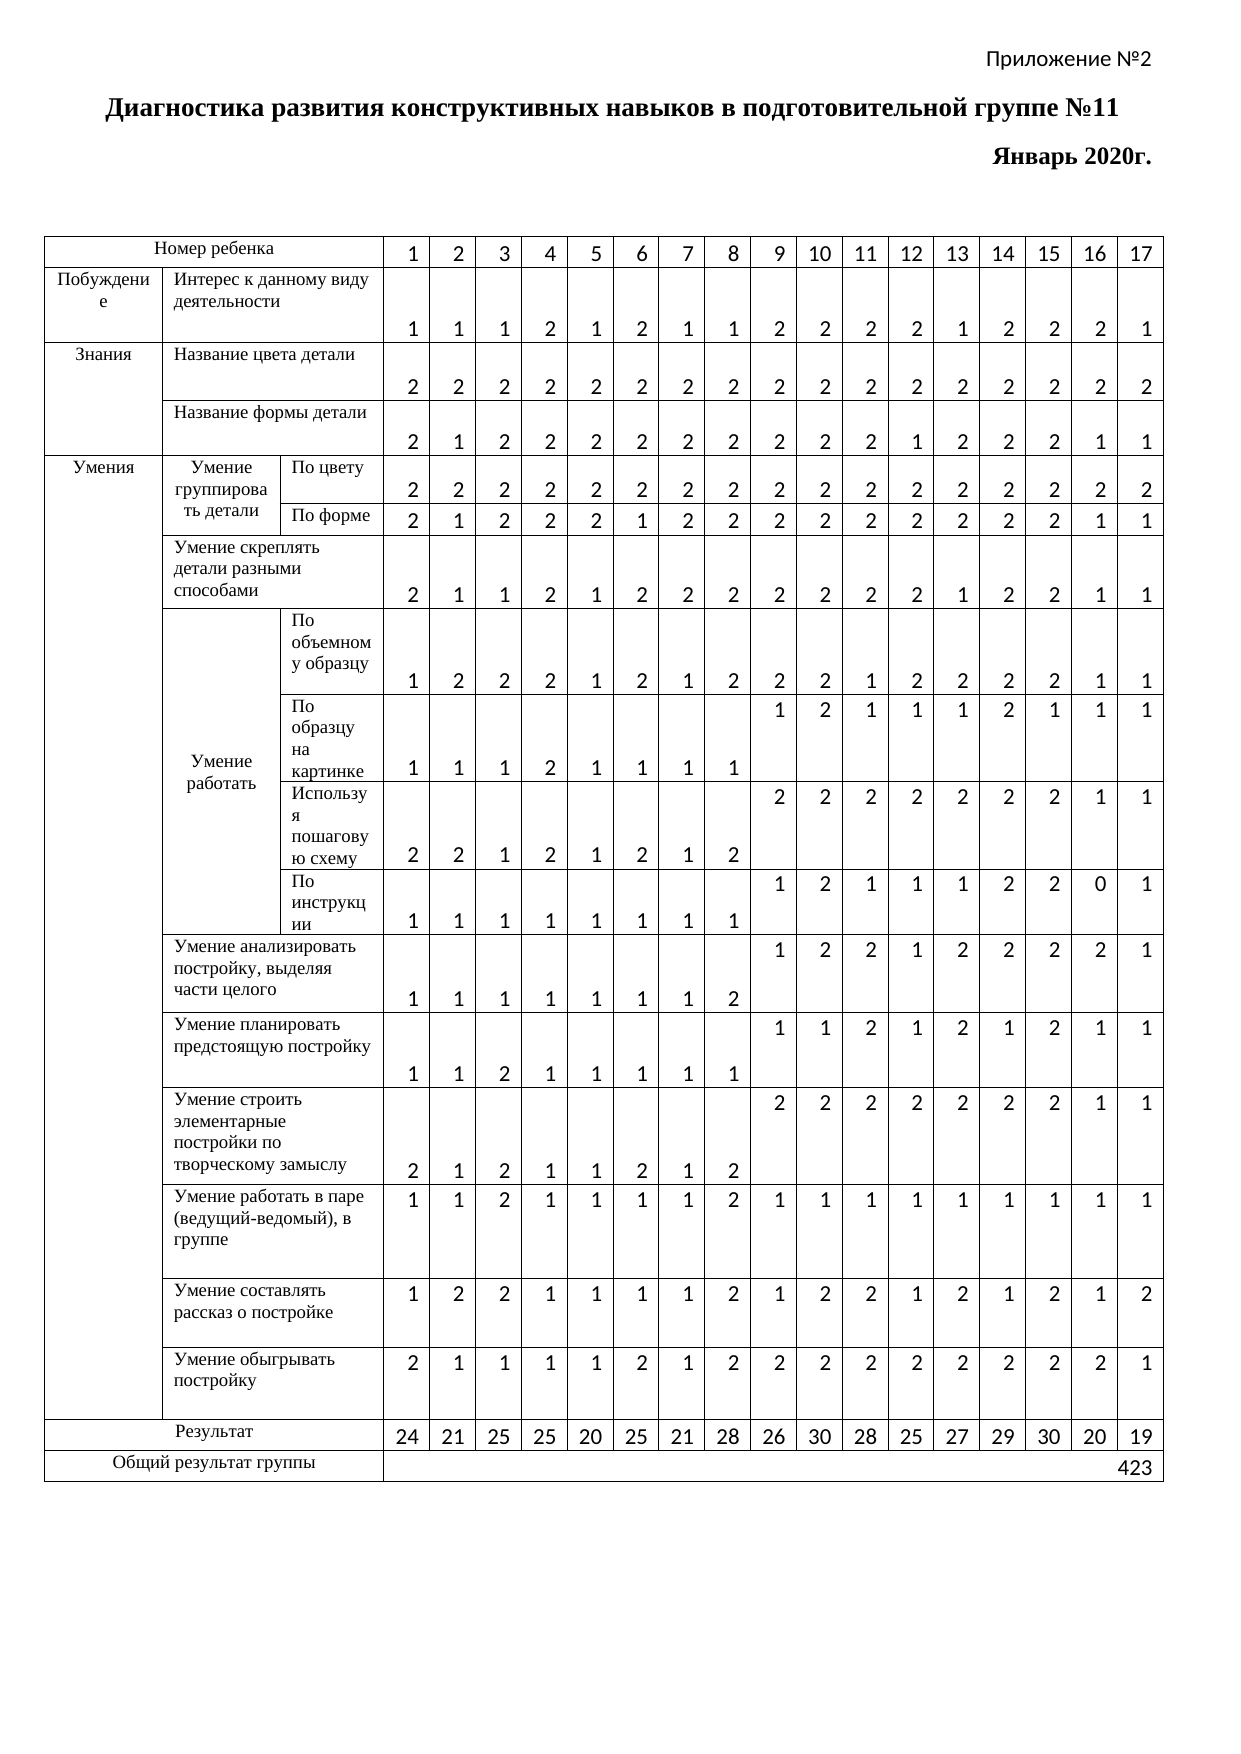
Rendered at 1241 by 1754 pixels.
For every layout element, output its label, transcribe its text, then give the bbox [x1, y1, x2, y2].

table_cell 2 [843, 456, 888, 503]
table_cell 1 [843, 870, 888, 934]
table_cell 2 [934, 935, 979, 1012]
text Диагностика развития конструктивных навыков в подготовительной группе №11 [74, 91, 1152, 122]
table_cell 1 [430, 695, 475, 781]
table_cell 28 [843, 1420, 888, 1450]
table_cell 1 [1072, 782, 1117, 868]
table_cell 20 [1072, 1420, 1117, 1450]
table_cell 1 [384, 1013, 429, 1087]
table_cell 1 [1072, 1013, 1117, 1087]
table_cell 1 [430, 401, 475, 455]
table_cell 2 [797, 401, 842, 455]
table_cell 1 [614, 1279, 658, 1347]
table_cell 2 [614, 401, 658, 455]
table_header 7 [659, 237, 704, 267]
table_cell 1 [659, 268, 704, 342]
table_cell 2 [1026, 456, 1071, 503]
table_cell 1 [980, 1185, 1025, 1278]
table_header 3 [476, 237, 521, 267]
table_cell 2 [797, 1088, 842, 1184]
table_cell 2 [1026, 1013, 1071, 1087]
table_cell 1 [1118, 609, 1163, 694]
table_cell 2 [705, 1185, 750, 1278]
table_cell Умение работать [163, 609, 280, 934]
table_cell 30 [1026, 1420, 1071, 1450]
table_cell 1 [568, 1088, 613, 1184]
table_cell 2 [1072, 1348, 1117, 1418]
table_cell 1 [568, 870, 613, 934]
table_cell 1 [476, 695, 521, 781]
table_cell 2 [934, 504, 979, 534]
table_cell 1 [980, 1013, 1025, 1087]
table_cell 2 [797, 456, 842, 503]
table_cell 2 [1026, 935, 1071, 1012]
table_cell 2 [889, 456, 933, 503]
table_cell 2 [476, 456, 521, 503]
table_cell 2 [522, 456, 567, 503]
table_cell 2 [751, 268, 796, 342]
table_cell 1 [430, 1185, 475, 1278]
table_cell 2 [1026, 1088, 1071, 1184]
table_cell 1 [476, 268, 521, 342]
table_cell 1 [1072, 609, 1117, 694]
table_cell 1 [430, 1088, 475, 1184]
table_cell 1 [568, 268, 613, 342]
table_cell 1 [568, 782, 613, 868]
table_cell 1 [889, 870, 933, 934]
table_cell 2 [659, 504, 704, 534]
table_cell 1 [889, 1279, 933, 1347]
table_cell 21 [430, 1420, 475, 1450]
table_cell 1 [1026, 1185, 1071, 1278]
table_cell 2 [1072, 935, 1117, 1012]
table_cell 2 [797, 935, 842, 1012]
table_cell 29 [980, 1420, 1025, 1450]
table_cell 1 [522, 870, 567, 934]
table_cell 2 [797, 1348, 842, 1418]
table_cell 1 [1118, 1013, 1163, 1087]
table_cell 2 [384, 401, 429, 455]
table_cell 1 [1118, 870, 1163, 934]
table_cell 2 [1026, 536, 1071, 608]
table_header 14 [980, 237, 1025, 267]
table_cell 2 [659, 536, 704, 608]
table_cell 2 [843, 268, 888, 342]
table_cell 2 [751, 1348, 796, 1418]
table_cell 2 [980, 782, 1025, 868]
table_cell 2 [889, 782, 933, 868]
table_cell 2 [797, 536, 842, 608]
table_cell 1 [1118, 695, 1163, 781]
table_cell 1 [384, 935, 429, 1012]
table_cell 1 [659, 782, 704, 868]
table_cell 2 [751, 343, 796, 400]
table_cell 2 [751, 456, 796, 503]
table_cell 1 [889, 1185, 933, 1278]
table_cell 1 [659, 870, 704, 934]
table_cell 1 [1118, 504, 1163, 534]
table_cell 2 [614, 456, 658, 503]
table_cell 1 [430, 504, 475, 534]
table_header 8 [705, 237, 750, 267]
table_cell Используя пошаговую схему [281, 782, 383, 868]
table_cell 2 [934, 1088, 979, 1184]
table_cell 1 [751, 935, 796, 1012]
table_cell 2 [705, 536, 750, 608]
table_cell 2 [384, 1088, 429, 1184]
table_cell 1 [659, 1013, 704, 1087]
table_cell 2 [889, 504, 933, 534]
table_cell 2 [705, 343, 750, 400]
table_cell 2 [934, 782, 979, 868]
table_header 13 [934, 237, 979, 267]
table_cell 1 [934, 1185, 979, 1278]
table_cell 1 [568, 1348, 613, 1418]
table_cell 1 [568, 695, 613, 781]
table_cell 1 [568, 935, 613, 1012]
table_cell 1 [384, 695, 429, 781]
table_cell 1 [889, 935, 933, 1012]
table_cell 2 [980, 609, 1025, 694]
table_cell 2 [843, 1013, 888, 1087]
table_cell 1 [751, 870, 796, 934]
table_cell 2 [797, 504, 842, 534]
table_cell По объемному образцу [281, 609, 383, 694]
table_cell 2 [889, 268, 933, 342]
table_cell 2 [614, 782, 658, 868]
table_cell 2 [384, 456, 429, 503]
table_cell Умение составлять рассказ о постройке [163, 1279, 383, 1347]
table_cell Побуждение [45, 268, 162, 342]
table_cell 1 [659, 1088, 704, 1184]
table_cell 1 [659, 1279, 704, 1347]
table_cell 2 [614, 1088, 658, 1184]
table_cell 1 [522, 1348, 567, 1418]
table_cell 25 [614, 1420, 658, 1450]
table_cell 1 [705, 268, 750, 342]
table_cell 1 [614, 504, 658, 534]
table_cell 2 [889, 536, 933, 608]
table_cell 1 [522, 1088, 567, 1184]
table_cell Умение группировать детали [163, 456, 280, 534]
table_cell 1 [705, 695, 750, 781]
table_cell 1 [384, 609, 429, 694]
table_cell 2 [980, 504, 1025, 534]
table_cell 0 [1072, 870, 1117, 934]
table_cell 1 [1072, 401, 1117, 455]
table_cell 1 [705, 1013, 750, 1087]
table_cell 2 [1026, 609, 1071, 694]
table_cell 2 [522, 695, 567, 781]
table_cell 2 [751, 536, 796, 608]
table_cell 2 [522, 504, 567, 534]
table_cell 2 [522, 782, 567, 868]
table_cell 1 [1118, 1348, 1163, 1418]
table_header 1 [384, 237, 429, 267]
table_cell 24 [384, 1420, 429, 1450]
table_cell 2 [980, 695, 1025, 781]
table_cell 2 [430, 1279, 475, 1347]
table_cell 2 [430, 782, 475, 868]
table_cell 2 [934, 1279, 979, 1347]
table_cell 1 [522, 1279, 567, 1347]
table_cell 1 [476, 870, 521, 934]
table_cell 2 [934, 1348, 979, 1418]
table_cell 1 [476, 536, 521, 608]
table_cell 1 [659, 1348, 704, 1418]
table_cell 2 [843, 935, 888, 1012]
table_header 17 [1118, 237, 1163, 267]
table_cell Умение строить элементарные постройки по творческому замыслу [163, 1088, 383, 1184]
table_cell 2 [843, 1279, 888, 1347]
table_cell 2 [430, 343, 475, 400]
table_cell 20 [568, 1420, 613, 1450]
table_cell Умение планировать предстоящую постройку [163, 1013, 383, 1087]
table_cell 2 [384, 536, 429, 608]
table_cell 2 [705, 456, 750, 503]
table_cell 2 [980, 536, 1025, 608]
table_cell 1 [614, 1185, 658, 1278]
table_header 11 [843, 237, 888, 267]
table_cell Интерес к данному виду деятельности [163, 268, 383, 342]
table_cell 21 [659, 1420, 704, 1450]
table_cell 1 [1118, 1185, 1163, 1278]
table_cell 2 [1072, 343, 1117, 400]
table_cell 1 [1072, 1279, 1117, 1347]
table_cell 2 [476, 1013, 521, 1087]
table_cell 2 [1118, 343, 1163, 400]
table_cell 2 [980, 268, 1025, 342]
table_cell 2 [1026, 870, 1071, 934]
table_cell 2 [1026, 504, 1071, 534]
table_cell 25 [889, 1420, 933, 1450]
table_cell 1 [1072, 695, 1117, 781]
table_cell 2 [751, 504, 796, 534]
table_cell 1 [568, 1279, 613, 1347]
table_cell 423 [384, 1451, 1163, 1481]
table_cell Умение обыгрывать постройку [163, 1348, 383, 1418]
table_cell 1 [1118, 536, 1163, 608]
table_cell 30 [797, 1420, 842, 1450]
table_cell 2 [476, 1279, 521, 1347]
table_cell Общий результат группы [45, 1451, 383, 1481]
table_cell 1 [614, 1013, 658, 1087]
table_header 6 [614, 237, 658, 267]
table_cell 2 [522, 343, 567, 400]
table_cell 1 [1072, 1088, 1117, 1184]
table_cell 2 [843, 504, 888, 534]
table_cell 2 [751, 1088, 796, 1184]
table_cell 2 [614, 609, 658, 694]
table_cell 2 [934, 456, 979, 503]
table_cell 1 [934, 536, 979, 608]
table_header 12 [889, 237, 933, 267]
table_cell 1 [751, 1185, 796, 1278]
table_cell 2 [1026, 268, 1071, 342]
text Январь 2020г. [89, 141, 1152, 170]
table_cell 1 [522, 1013, 567, 1087]
table_cell 1 [568, 1185, 613, 1278]
table_cell 2 [1026, 782, 1071, 868]
table_cell 2 [980, 401, 1025, 455]
table_cell 2 [1118, 456, 1163, 503]
table_cell Умение анализировать постройку, выделяя части целого [163, 935, 383, 1012]
table_cell 2 [659, 456, 704, 503]
table_cell 2 [476, 609, 521, 694]
table_cell 2 [705, 504, 750, 534]
table_cell Умение скреплять детали разными способами [163, 536, 383, 608]
table_cell 1 [797, 1013, 842, 1087]
table_header 2 [430, 237, 475, 267]
table_cell 2 [614, 536, 658, 608]
table_cell 1 [430, 268, 475, 342]
table_cell По цвету [281, 456, 383, 503]
table_cell По образцу на картинке [281, 695, 383, 781]
table_cell Знания [45, 343, 162, 455]
table_cell По форме [281, 504, 383, 534]
table_cell 1 [1072, 504, 1117, 534]
table_cell 1 [430, 1348, 475, 1418]
table_cell 1 [659, 935, 704, 1012]
table_cell 2 [889, 1088, 933, 1184]
table_cell 2 [522, 401, 567, 455]
table_cell 1 [751, 1279, 796, 1347]
table_cell 2 [522, 609, 567, 694]
table_cell 1 [430, 935, 475, 1012]
table_cell 1 [889, 401, 933, 455]
table_cell 2 [797, 343, 842, 400]
table_cell 19 [1118, 1420, 1163, 1450]
table_cell 2 [476, 343, 521, 400]
table_cell 2 [751, 609, 796, 694]
table_cell 2 [614, 1348, 658, 1418]
table_cell 1 [1118, 401, 1163, 455]
table_cell 1 [843, 695, 888, 781]
table_header 9 [751, 237, 796, 267]
table_header 4 [522, 237, 567, 267]
table_cell 2 [1072, 268, 1117, 342]
table_cell 1 [843, 1185, 888, 1278]
table_cell 2 [430, 609, 475, 694]
table_cell 1 [614, 935, 658, 1012]
table_cell 2 [705, 1279, 750, 1347]
table_cell Результат [45, 1420, 383, 1450]
table_cell 2 [797, 695, 842, 781]
table_cell 2 [980, 870, 1025, 934]
table_header 15 [1026, 237, 1071, 267]
table_cell 2 [843, 401, 888, 455]
table_cell По инструкции [281, 870, 383, 934]
table_cell 2 [934, 343, 979, 400]
table_cell 1 [1026, 695, 1071, 781]
table_cell 2 [843, 1348, 888, 1418]
table_cell 2 [476, 1088, 521, 1184]
table_cell 1 [430, 1013, 475, 1087]
table_cell Умение работать в паре (ведущий-ведомый), в группе [163, 1185, 383, 1278]
table_cell 1 [705, 870, 750, 934]
table_cell 1 [659, 1185, 704, 1278]
table_cell 1 [476, 1348, 521, 1418]
table_header 16 [1072, 237, 1117, 267]
table_cell 1 [1118, 935, 1163, 1012]
table_cell 1 [934, 870, 979, 934]
table_cell 2 [476, 1185, 521, 1278]
table_cell 1 [430, 870, 475, 934]
table_cell 2 [980, 343, 1025, 400]
table_cell 2 [659, 343, 704, 400]
table_cell 2 [384, 1348, 429, 1418]
table_cell 1 [568, 609, 613, 694]
table_cell 1 [1118, 268, 1163, 342]
table_cell 1 [889, 695, 933, 781]
table_cell 1 [476, 782, 521, 868]
table_cell 1 [1072, 1185, 1117, 1278]
table_cell 1 [980, 1279, 1025, 1347]
table_cell 1 [934, 268, 979, 342]
table_cell 1 [614, 870, 658, 934]
table_cell 2 [430, 456, 475, 503]
table_cell 1 [384, 870, 429, 934]
table_cell 2 [614, 268, 658, 342]
table_cell 2 [797, 782, 842, 868]
table_cell 26 [751, 1420, 796, 1450]
table_cell 2 [797, 609, 842, 694]
table_cell 1 [1072, 536, 1117, 608]
table_cell 1 [659, 695, 704, 781]
table_cell 2 [705, 1088, 750, 1184]
table_cell 2 [1026, 401, 1071, 455]
table_cell 1 [476, 935, 521, 1012]
table_cell 2 [889, 343, 933, 400]
table_cell 2 [1118, 1279, 1163, 1347]
table_cell 2 [705, 935, 750, 1012]
table_cell 2 [705, 782, 750, 868]
table_header 5 [568, 237, 613, 267]
table_cell 2 [980, 935, 1025, 1012]
table_cell 2 [1072, 456, 1117, 503]
table_cell 2 [797, 870, 842, 934]
table_cell 1 [384, 1185, 429, 1278]
table_cell 2 [705, 1348, 750, 1418]
table_cell 2 [751, 401, 796, 455]
table_cell 2 [843, 782, 888, 868]
table_cell 1 [659, 609, 704, 694]
text Приложение №2 [74, 44, 1152, 72]
table_cell 2 [384, 343, 429, 400]
table_cell 1 [934, 695, 979, 781]
table_cell 2 [568, 343, 613, 400]
table_cell 2 [797, 1279, 842, 1347]
table_cell 1 [1118, 782, 1163, 868]
table_cell 25 [476, 1420, 521, 1450]
table_cell 2 [980, 1348, 1025, 1418]
table_cell 1 [568, 536, 613, 608]
table_cell 2 [934, 401, 979, 455]
table_cell 2 [797, 268, 842, 342]
table_cell 2 [476, 504, 521, 534]
table_cell 2 [568, 504, 613, 534]
table_cell 2 [889, 609, 933, 694]
table_cell Название формы детали [163, 401, 383, 455]
table_cell 2 [522, 536, 567, 608]
table_cell 2 [934, 609, 979, 694]
table_cell 2 [889, 1348, 933, 1418]
table_cell 2 [1026, 1348, 1071, 1418]
table_cell 2 [384, 782, 429, 868]
table_cell 1 [751, 695, 796, 781]
table_cell 2 [751, 782, 796, 868]
table_cell 2 [614, 343, 658, 400]
table_cell 2 [1026, 1279, 1071, 1347]
table_cell 2 [980, 456, 1025, 503]
table_cell 2 [1026, 343, 1071, 400]
table_cell 2 [384, 504, 429, 534]
table_cell 27 [934, 1420, 979, 1450]
table_cell 2 [522, 268, 567, 342]
table_cell 28 [705, 1420, 750, 1450]
table_cell 1 [522, 935, 567, 1012]
table_cell Умения [45, 456, 162, 1418]
table_cell 1 [1118, 1088, 1163, 1184]
table_cell 1 [889, 1013, 933, 1087]
table_cell 1 [384, 1279, 429, 1347]
table_header Номер ребенка [45, 237, 383, 267]
table_cell 1 [843, 609, 888, 694]
table_header 10 [797, 237, 842, 267]
table_cell Название цвета детали [163, 343, 383, 400]
table_cell 2 [843, 536, 888, 608]
table_cell 25 [522, 1420, 567, 1450]
table_cell 2 [843, 343, 888, 400]
table_cell 2 [568, 456, 613, 503]
table_cell 1 [568, 1013, 613, 1087]
table_cell 2 [705, 609, 750, 694]
table_cell 2 [705, 401, 750, 455]
table_cell 2 [659, 401, 704, 455]
table_cell 2 [980, 1088, 1025, 1184]
table_cell 1 [614, 695, 658, 781]
table_cell 1 [522, 1185, 567, 1278]
table_cell 1 [384, 268, 429, 342]
table_cell 1 [430, 536, 475, 608]
table_cell 2 [843, 1088, 888, 1184]
table_cell 1 [751, 1013, 796, 1087]
table_cell 2 [476, 401, 521, 455]
table_cell 2 [934, 1013, 979, 1087]
table_cell 2 [568, 401, 613, 455]
table_cell 1 [797, 1185, 842, 1278]
